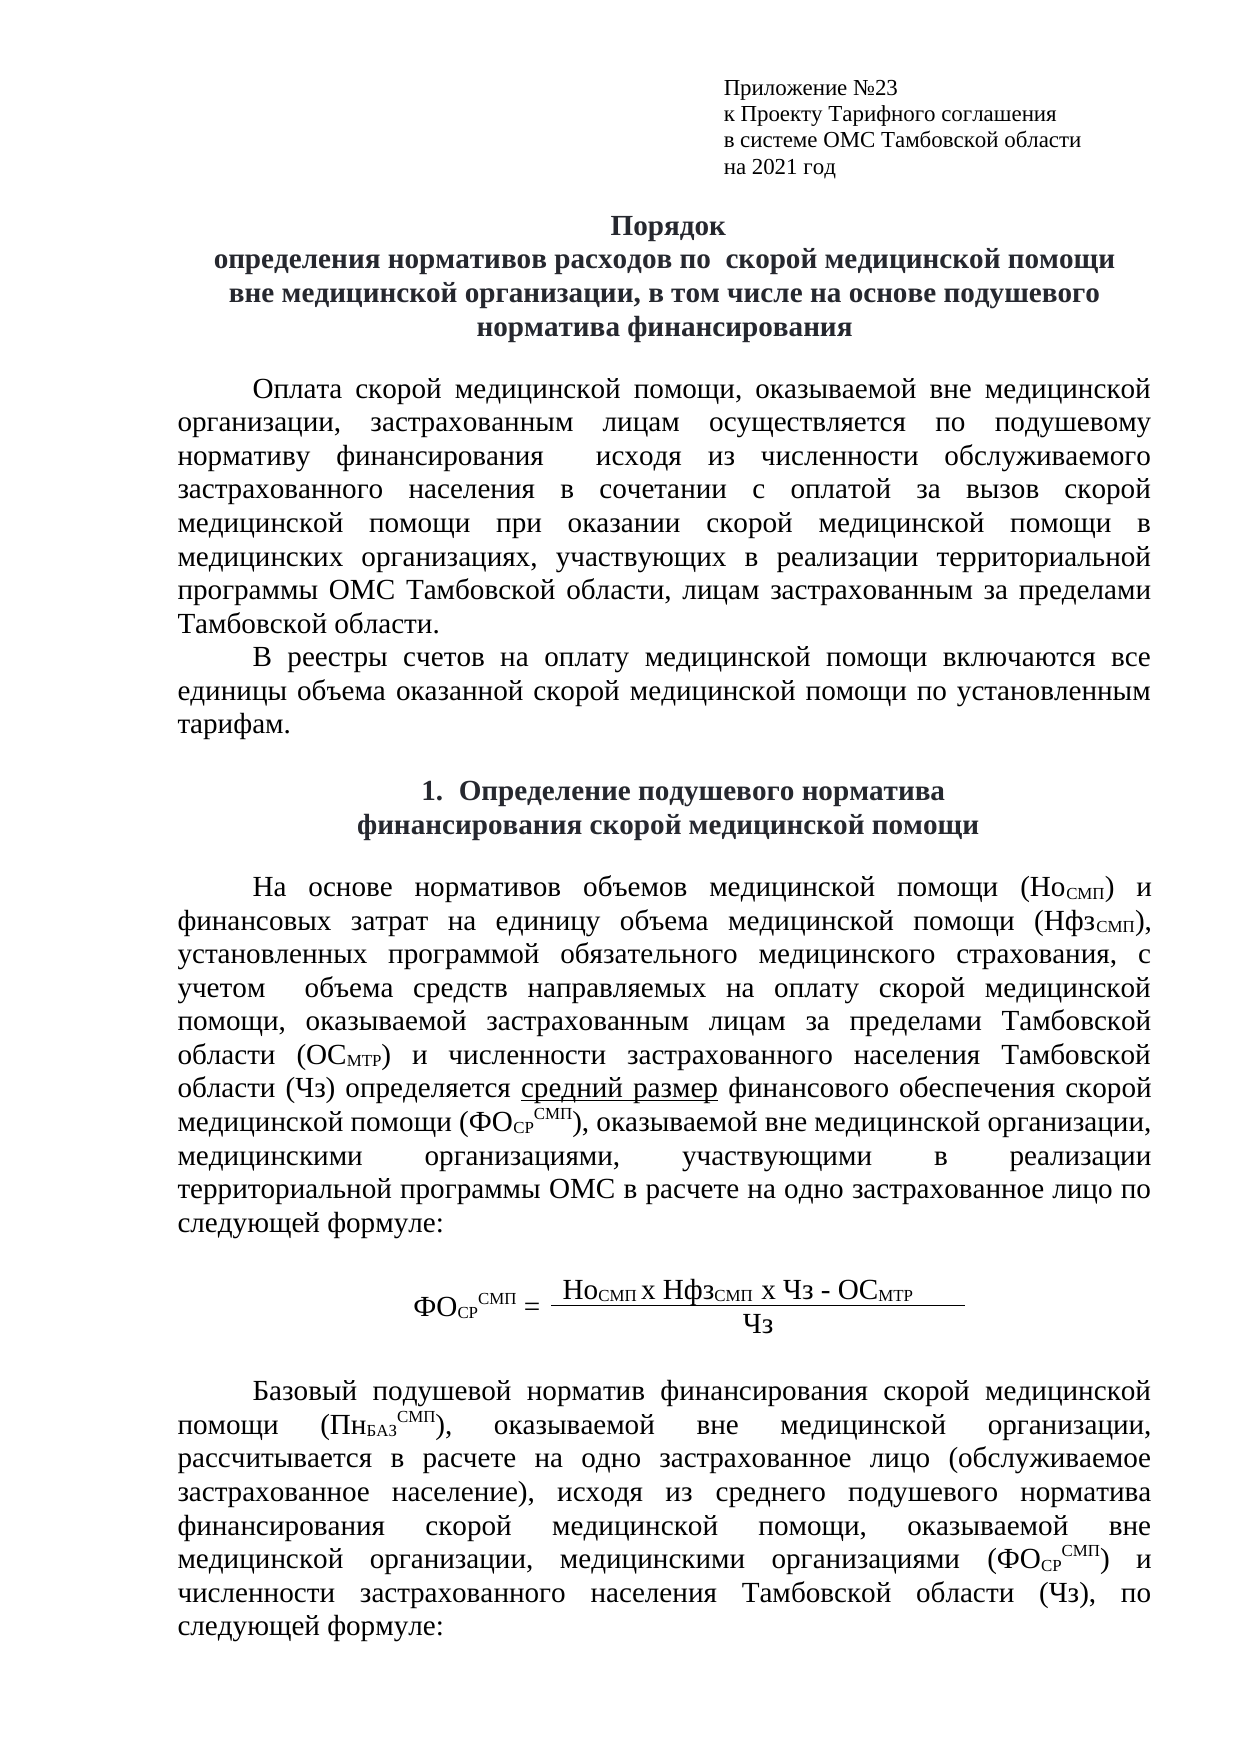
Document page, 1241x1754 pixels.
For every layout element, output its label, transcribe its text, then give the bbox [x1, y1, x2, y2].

subtitle определения нормативов расходов по скорой медицинской помощи [177, 242, 1152, 275]
table_header ФОСРСМП = [369, 1272, 551, 1340]
text В реестры счетов на оплату медицинской помощи включаются все единицы объема оказанной скорой медицинской помощи по установленным тарифам. [177, 639, 1152, 740]
table_cell Чз [551, 1306, 965, 1340]
text Приложение №23 [177, 74, 1152, 100]
text Оплата скорой медицинской помощи, оказываемой вне медицинской организации, застрахованным лицам осуществляется по подушевому нормативу финансирования исходя из численности обслуживаемого застрахованного населения в сочетании с оплатой за вызов скорой медицинской помощи при оказании скорой медицинской помощи в медицинских организациях, участвующих в реализации территориальной программы ОМС Тамбовской области, лицам застрахованным за пределами Тамбовской области. [177, 371, 1152, 639]
text на 2021 год [177, 153, 1152, 179]
subtitle Определение подушевого норматива [215, 773, 1152, 807]
text Базовый подушевой норматив финансирования скорой медицинской помощи (ПнБАЗСМП), оказываемой вне медицинской организации, рассчитывается в расчете на одно застрахованное лицо (обслуживаемое застрахованное население), исходя из среднего подушевого норматива финансирования скорой медицинской помощи, оказываемой вне медицинской организации, медицинскими организациями (ФОСРСМП) и численности застрахованного населения Тамбовской области (Чз), по следующей формуле: [177, 1373, 1152, 1642]
subtitle вне медицинской организации, в том числе на основе подушевого норматива финансирования [177, 275, 1152, 342]
table_header НоСМП х НфзСМП х Чз - ОСМТР [551, 1272, 965, 1305]
text в системе ОМС Тамбовской области [177, 127, 1152, 153]
subtitle финансирования скорой медицинской помощи [177, 807, 1152, 841]
text к Проекту Тарифного соглашения [177, 100, 1152, 127]
text На основе нормативов объемов медицинской помощи (НоСМП) и финансовых затрат на единицу объема медицинской помощи (НфзСМП), установленных программой обязательного медицинского страхования, с учетом объема средств направляемых на оплату скорой медицинской помощи, оказываемой застрахованным лицам за пределами Тамбовской области (ОСМТР) и численности застрахованного населения Тамбовской области (Чз) определяется средний размер финансового обеспечения скорой медицинской помощи (ФОСРСМП), оказываемой вне медицинской организации, медицинскими организациями, участвующими в реализации территориальной программы ОМС в расчете на одно застрахованное лицо по следующей формуле: [177, 869, 1152, 1238]
subtitle Порядок [177, 208, 1152, 242]
